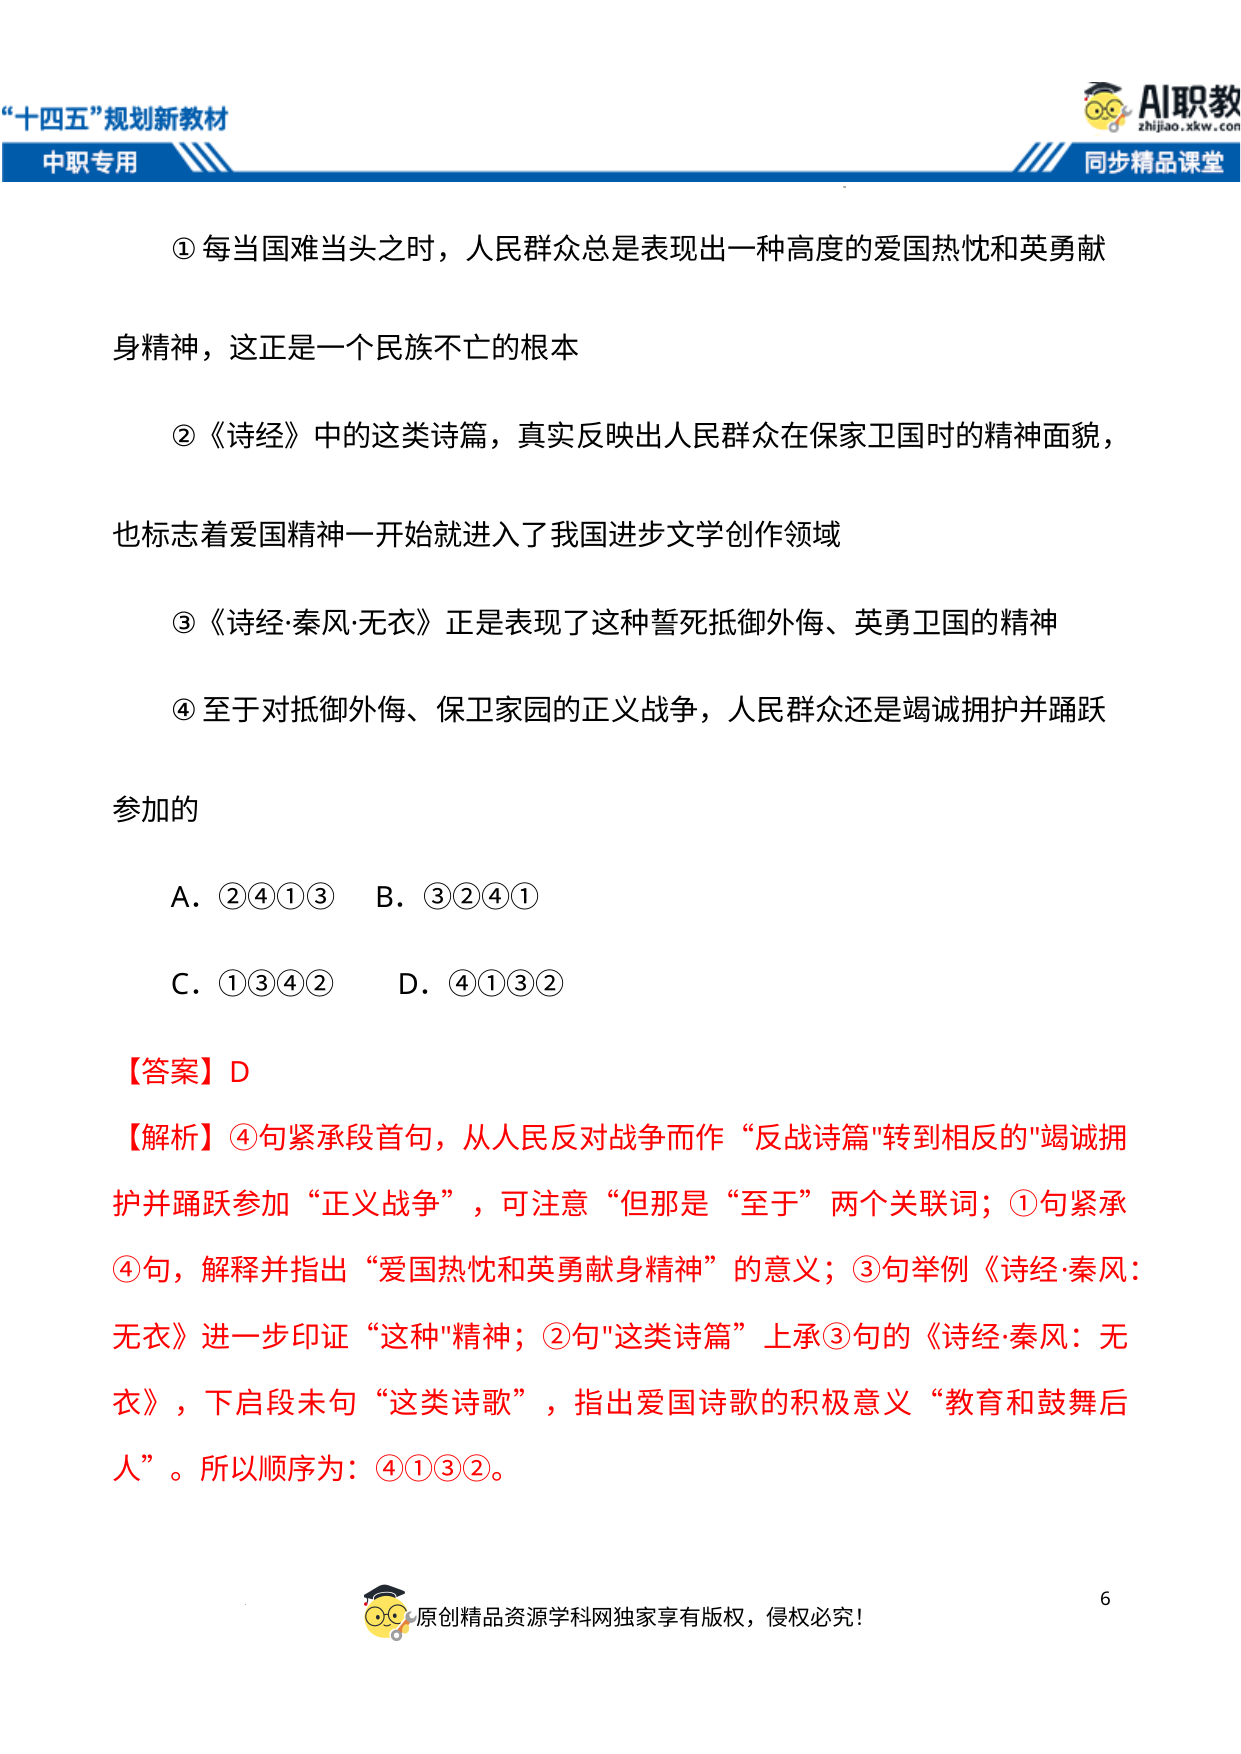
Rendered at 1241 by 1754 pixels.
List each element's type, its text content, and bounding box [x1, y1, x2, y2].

text 【答案】D [112, 1036, 1128, 1102]
text ②《诗经》中的这类诗篇，真实反映出人民群众在保家卫国时的精神面貌，也标志着爱国精神一开始就进入了我国进步文学创作领域 [112, 401, 1128, 566]
text ③《诗经·秦风·无衣》正是表现了这种誓死抵御外侮、英勇卫国的精神 [112, 587, 1128, 653]
text ①每当国难当头之时，人民群众总是表现出一种高度的爱国热忱和英勇献身精神，这正是一个民族不亡的根本 [112, 214, 1128, 379]
picture [2, 82, 1241, 182]
picture [364, 1584, 417, 1642]
text A．②④①③ B．③②④① [112, 861, 1128, 928]
text C．①③④② D．④①③② [112, 949, 1128, 1015]
text ④至于对抵御外侮、保卫家园的正义战争，人民群众还是竭诚拥护并踊跃参加的 [112, 675, 1128, 840]
text 【解析】④句紧承段首句，从人民反对战争而作“反战诗篇"转到相反的"竭诚拥护并踊跃参加“正义战争”，可注意“但那是“至于”两个关联词；①句紧承④句，解释并指出“爱国热忱和英勇献身精神”的意义；③句举例《诗经·秦风：无衣》进一步印证“这种"精神；②句"这类诗篇”上承③句的《诗经·秦风：无衣》，下启段未句“这类诗歌”，指出爱国诗歌的积极意义“教育和鼓舞后人”。所以顺序为：④①③②。 [112, 1102, 1128, 1500]
